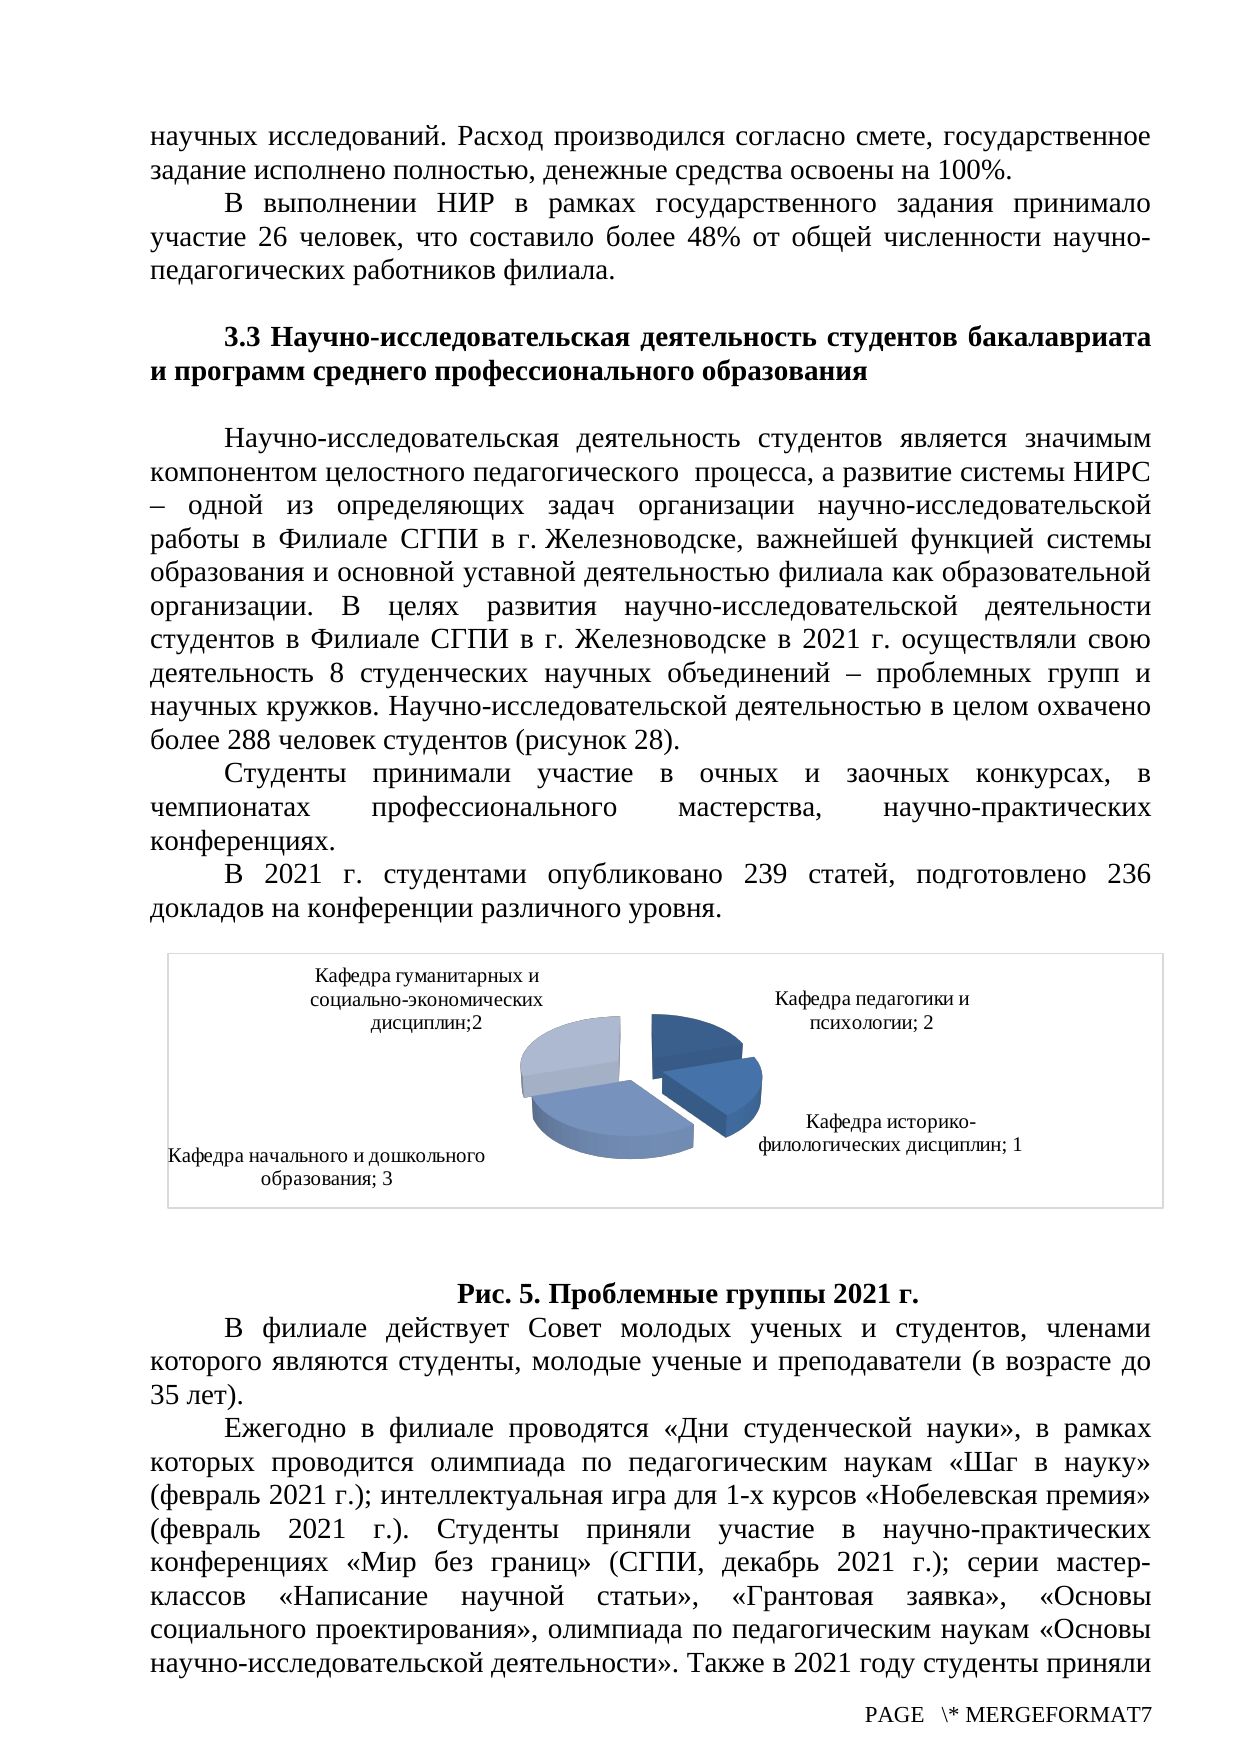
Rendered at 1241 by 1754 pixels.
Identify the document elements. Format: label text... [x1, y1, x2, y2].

text Рис. 5. Проблемные группы 2021 г. [150, 1276, 1152, 1310]
text 3.3 Научно-исследовательская деятельность студентов бакалавриата и программ среднего профессионального образования [150, 319, 1152, 387]
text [150, 118, 1152, 185]
text Научно-исследовательская деятельность студентов является значимым компонентом целостного педагогического процесса, а развитие системы НИРС – одной из определяющих задач организации научно-исследовательской работы в Филиале СГПИ в г. Железноводске, важнейшей функцией системы образования и основной уставной деятельностью филиала как образовательной организации. В целях развития научно-исследовательской деятельности студентов в Филиале СГПИ в г. Железноводске в 2021 г. осуществляли свою деятельность 8 студенческих научных объединений – проблемных групп и научных кружков. Научно-исследовательской деятельностью в целом охвачено более 288 человек студентов (рисунок 28). [150, 420, 1152, 756]
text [150, 1410, 1152, 1679]
text В выполнении НИР в рамках государственного задания принимало участие 26 человек, что составило более 48% от общей численности научно-педагогических работников филиала. [150, 185, 1152, 286]
text В 2021 г. студентами опубликовано 239 статей, подготовлено 236 докладов на конференции различного уровня. [150, 856, 1152, 923]
text В филиале действует Совет молодых ученых и студентов, членами которого являются студенты, молодые ученые и преподаватели (в возрасте до 35 лет). [150, 1310, 1152, 1410]
text Студенты принимали участие в очных и заочных конкурсах, в чемпионатах профессионального мастерства, научно-практических конференциях. [150, 756, 1152, 856]
